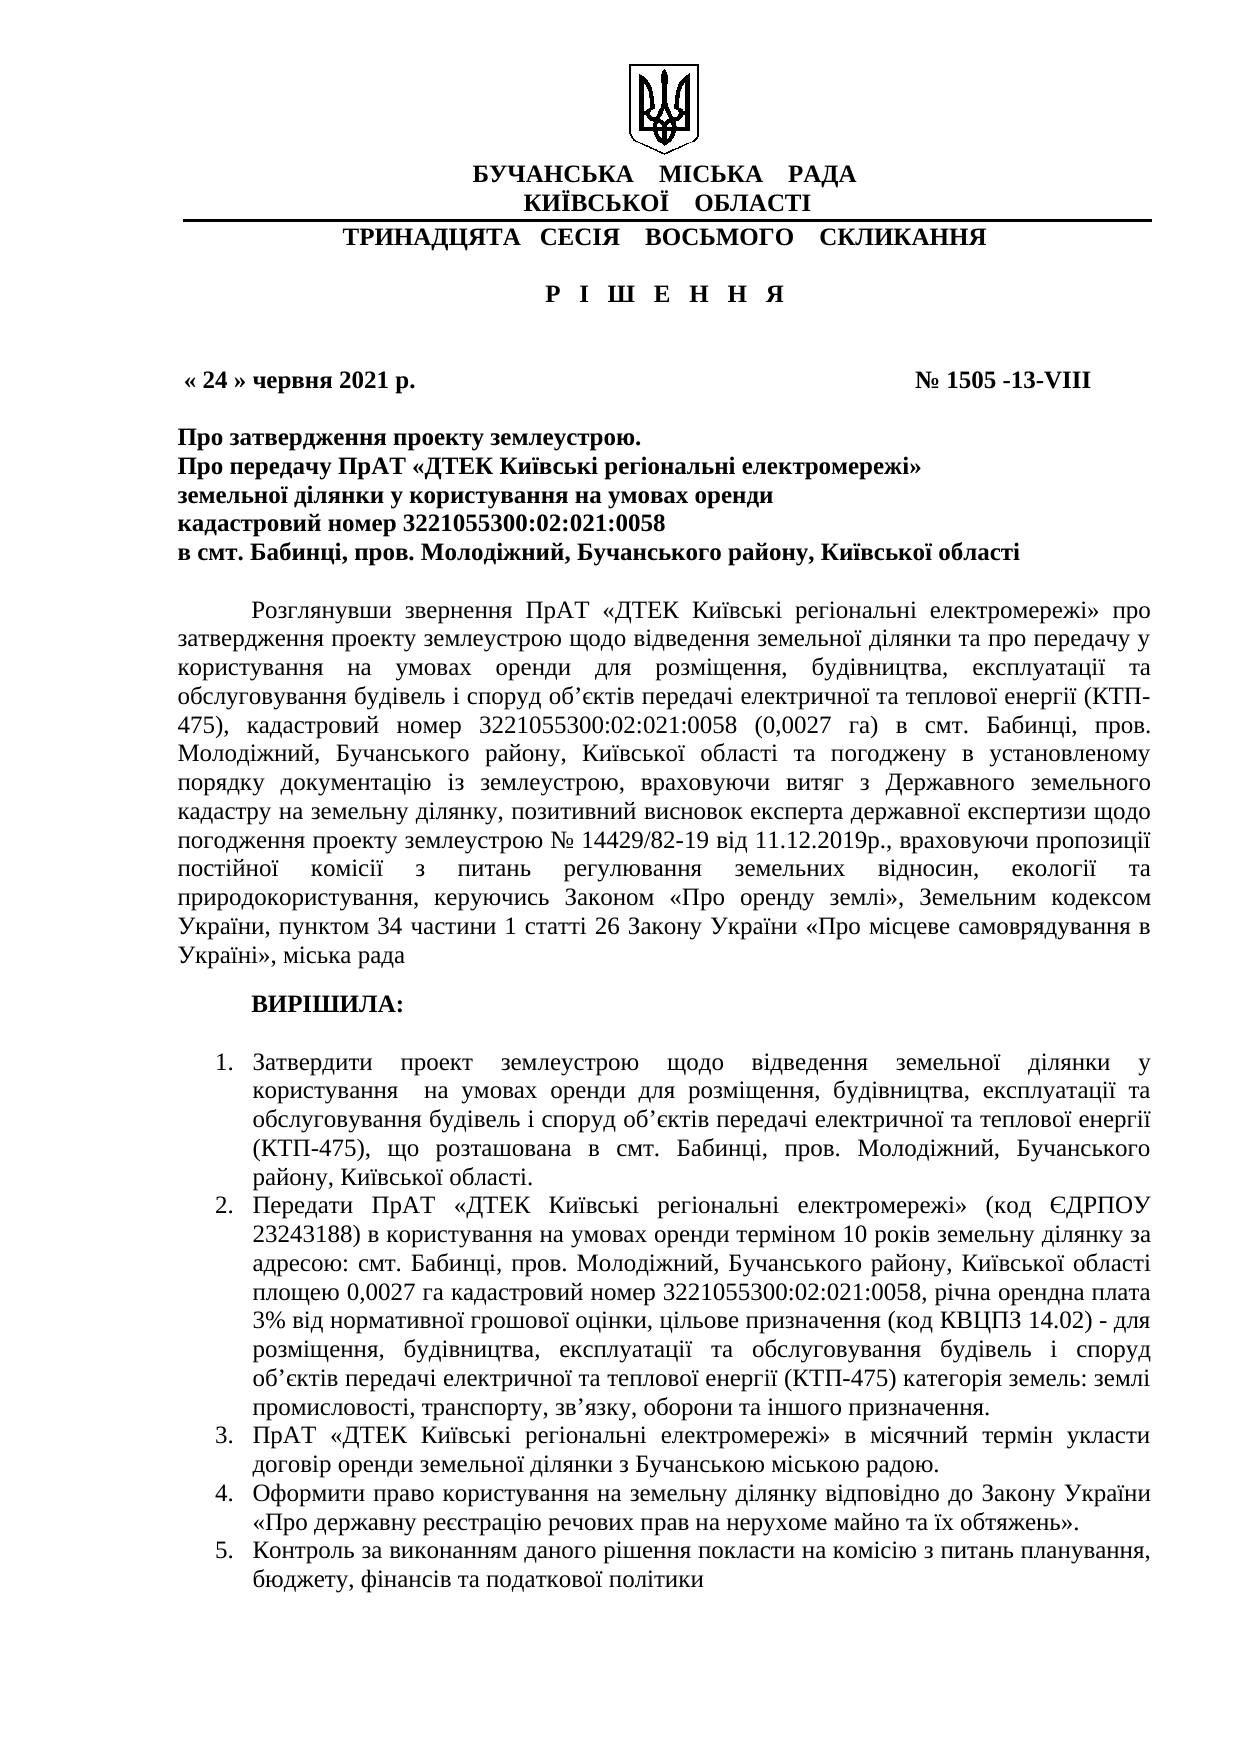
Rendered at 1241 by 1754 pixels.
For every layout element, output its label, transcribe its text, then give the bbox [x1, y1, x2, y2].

text Про передачу ПрАТ «ДТЕК Київські регіональні електромережі» [177, 451, 1152, 480]
text в смт. Бабинці, пров. Молодіжний, Бучанського району, Київської області [177, 537, 1152, 566]
list Контроль за виконанням даного рішення покласти на комісію з питань планування, бюджету, фінансів та податкової політики [215, 1536, 1152, 1593]
text Про затвердження проекту землеустрою. [177, 422, 1152, 451]
text БУЧАНСЬКА МІСЬКА РАДА [177, 159, 1152, 188]
text « 24 » червня 2021 р. № 1505 -13-VIIІ [177, 365, 1152, 393]
text ВИРІШИЛА: [177, 989, 1152, 1018]
text земельної ділянки у користування на умовах оренди [177, 480, 1152, 508]
list Затвердити проект землеустрою щодо відведення земельної ділянки у користування на умовах оренди для розміщення, будівництва, експлуатації та обслуговування будівель і споруд об’єктів передачі електричної та теплової енергії (КТП-475), що розташована в смт. Бабинці, пров. Молодіжний, Бучанського району, Київської області. [215, 1047, 1152, 1191]
text ТРИНАДЦЯТА СЕСІЯ ВОСЬМОГО СКЛИКАННЯ [177, 222, 1152, 251]
text Р І Ш Е Н Н Я [177, 279, 1152, 308]
text Розглянувши звернення ПрАТ «ДТЕК Київські регіональні електромережі» про затвердження проекту землеустрою щодо відведення земельної ділянки та про передачу у користування на умовах оренди для розміщення, будівництва, експлуатації та обслуговування будівель і споруд об’єктів передачі електричної та теплової енергії (КТП-475), кадастровий номер 3221055300:02:021:0058 (0,0027 га) в смт. Бабинці, пров. Молодіжний, Бучанського району, Київської області та погоджену в установленому порядку документацію із землеустрою, враховуючи витяг з Державного земельного кадастру на земельну ділянку, позитивний висновок експерта державної експертизи щодо погодження проекту землеустрою № 14429/82-19 від 11.12.2019р., враховуючи пропозиції постійної комісії з питань регулювання земельних відносин, екології та природокористування, керуючись Законом «Про оренду землі», Земельним кодексом України, пунктом 34 частини 1 статті 26 Закону України «Про місцеве самоврядування в Україні», міська рада [177, 595, 1152, 968]
list Оформити право користування на земельну ділянку відповідно до Закону України «Про державну реєстрацію речових прав на нерухоме майно та їх обтяжень». [215, 1478, 1152, 1536]
text кадастровий номер 3221055300:02:021:0058 [177, 508, 1152, 537]
list Передати ПрАТ «ДТЕК Київські регіональні електромережі» (код ЄДРПОУ 23243188) в користування на умовах оренди терміном 10 років земельну ділянку за адресою: смт. Бабинці, пров. Молодіжний, Бучанського району, Київської області площею 0,0027 га кадастровий номер 3221055300:02:021:0058, річна орендна плата 3% від нормативної грошової оцінки, цільове призначення (код КВЦПЗ 14.02) - для розміщення, будівництва, експлуатації та обслуговування будівель і споруд об’єктів передачі електричної та теплової енергії (КТП-475) категорія земель: землі промисловості, транспорту, зв’язку, оборони та іншого призначення. [215, 1191, 1152, 1421]
text КИЇВСЬКОЇ ОБЛАСТІ [183, 188, 1152, 219]
list ПрАТ «ДТЕК Київські регіональні електромережі» в місячний термін укласти договір оренди земельної ділянки з Бучанською міською радою. [215, 1421, 1152, 1478]
